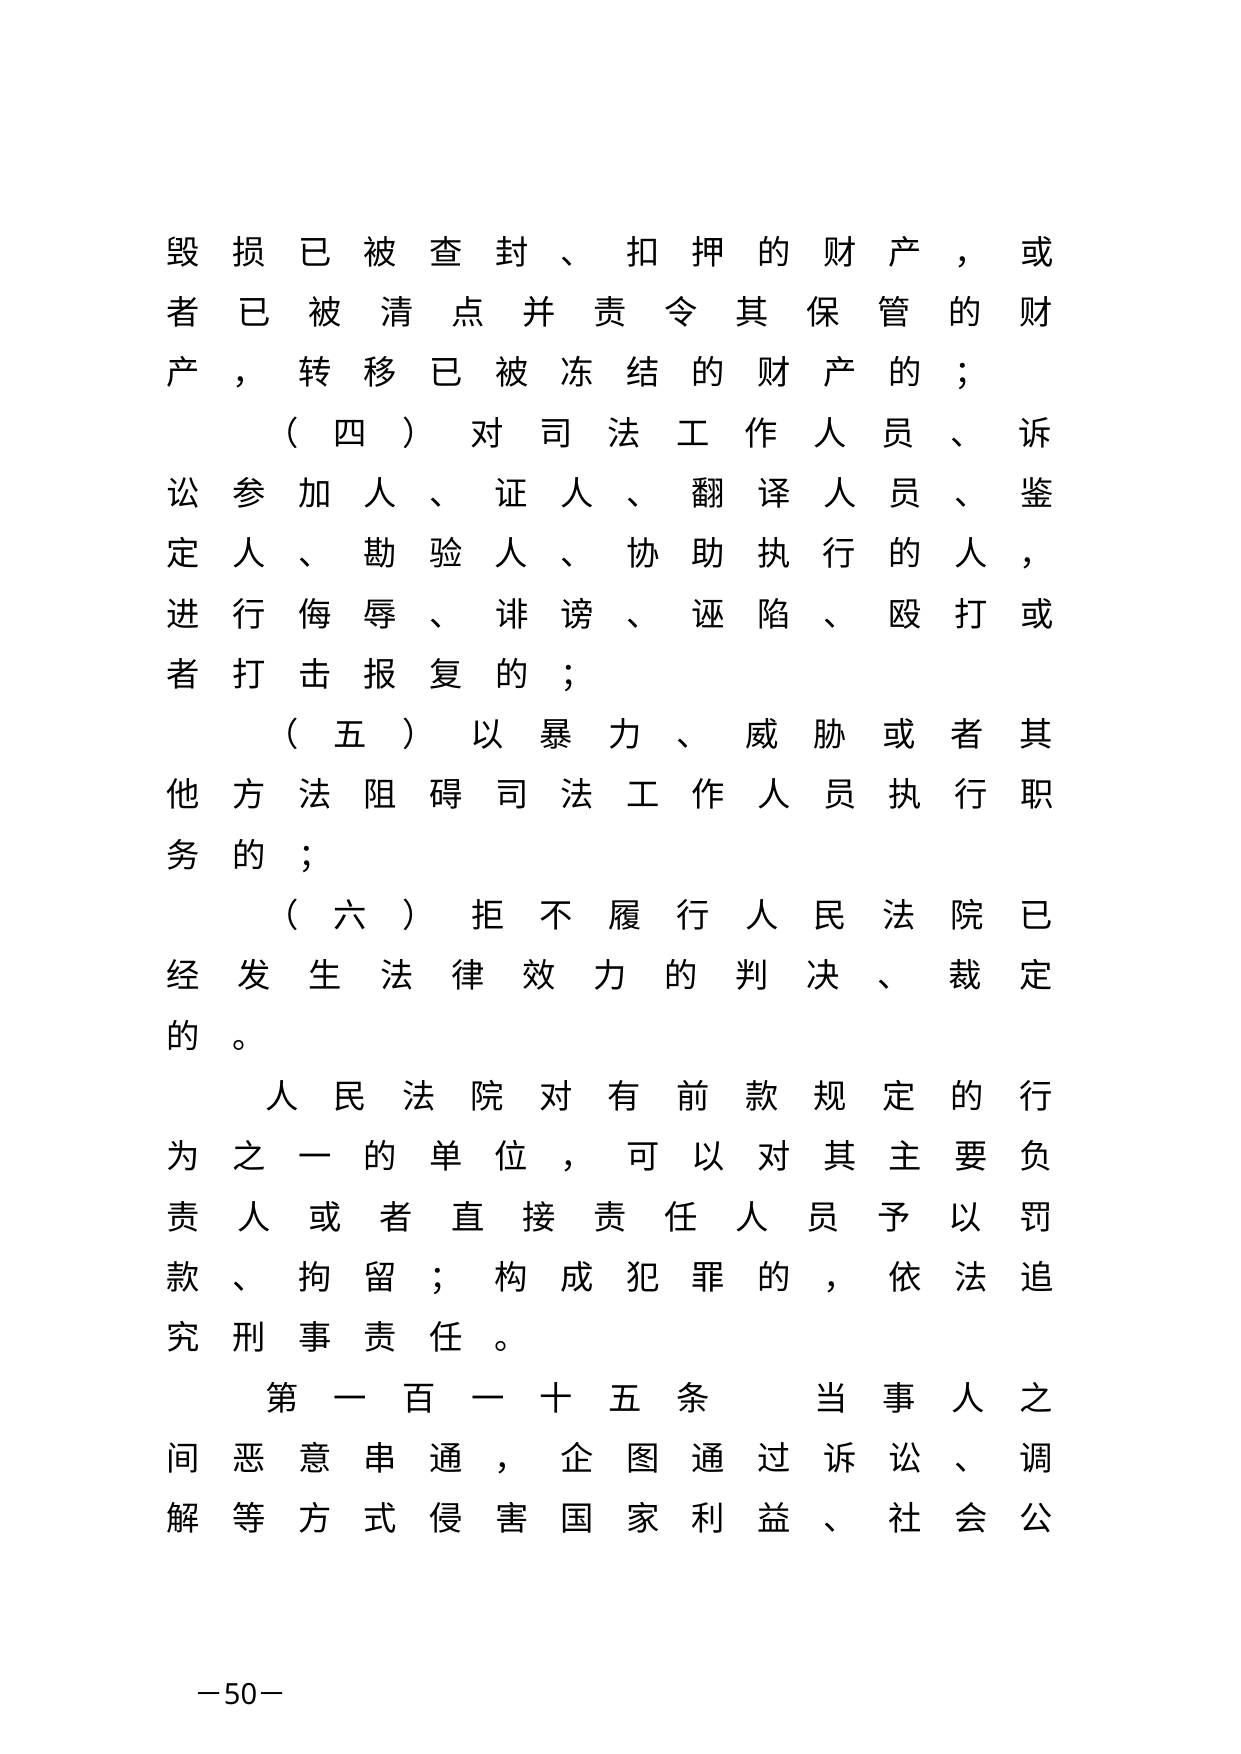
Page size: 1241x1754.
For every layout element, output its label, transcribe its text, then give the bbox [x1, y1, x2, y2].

text （五）以暴力、威胁或者其他方法阻碍司法工作人员执行职务的； [167, 702, 1085, 883]
text （六）拒不履行人民法院已经发生法律效力的判决、裁定的。 [167, 883, 1085, 1064]
text （四）对司法工作人员、诉讼参加人、证人、翻译人员、鉴定人、勘验人、协助执行的人，进行侮辱、诽谤、诬陷、殴打或者打击报复的； [167, 400, 1085, 702]
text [167, 219, 1085, 400]
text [167, 1365, 1085, 1546]
text 人民法院对有前款规定的行为之一的单位，可以对其主要负责人或者直接责任人员予以罚款、拘留；构成犯罪的，依法追究刑事责任。 [167, 1064, 1085, 1365]
